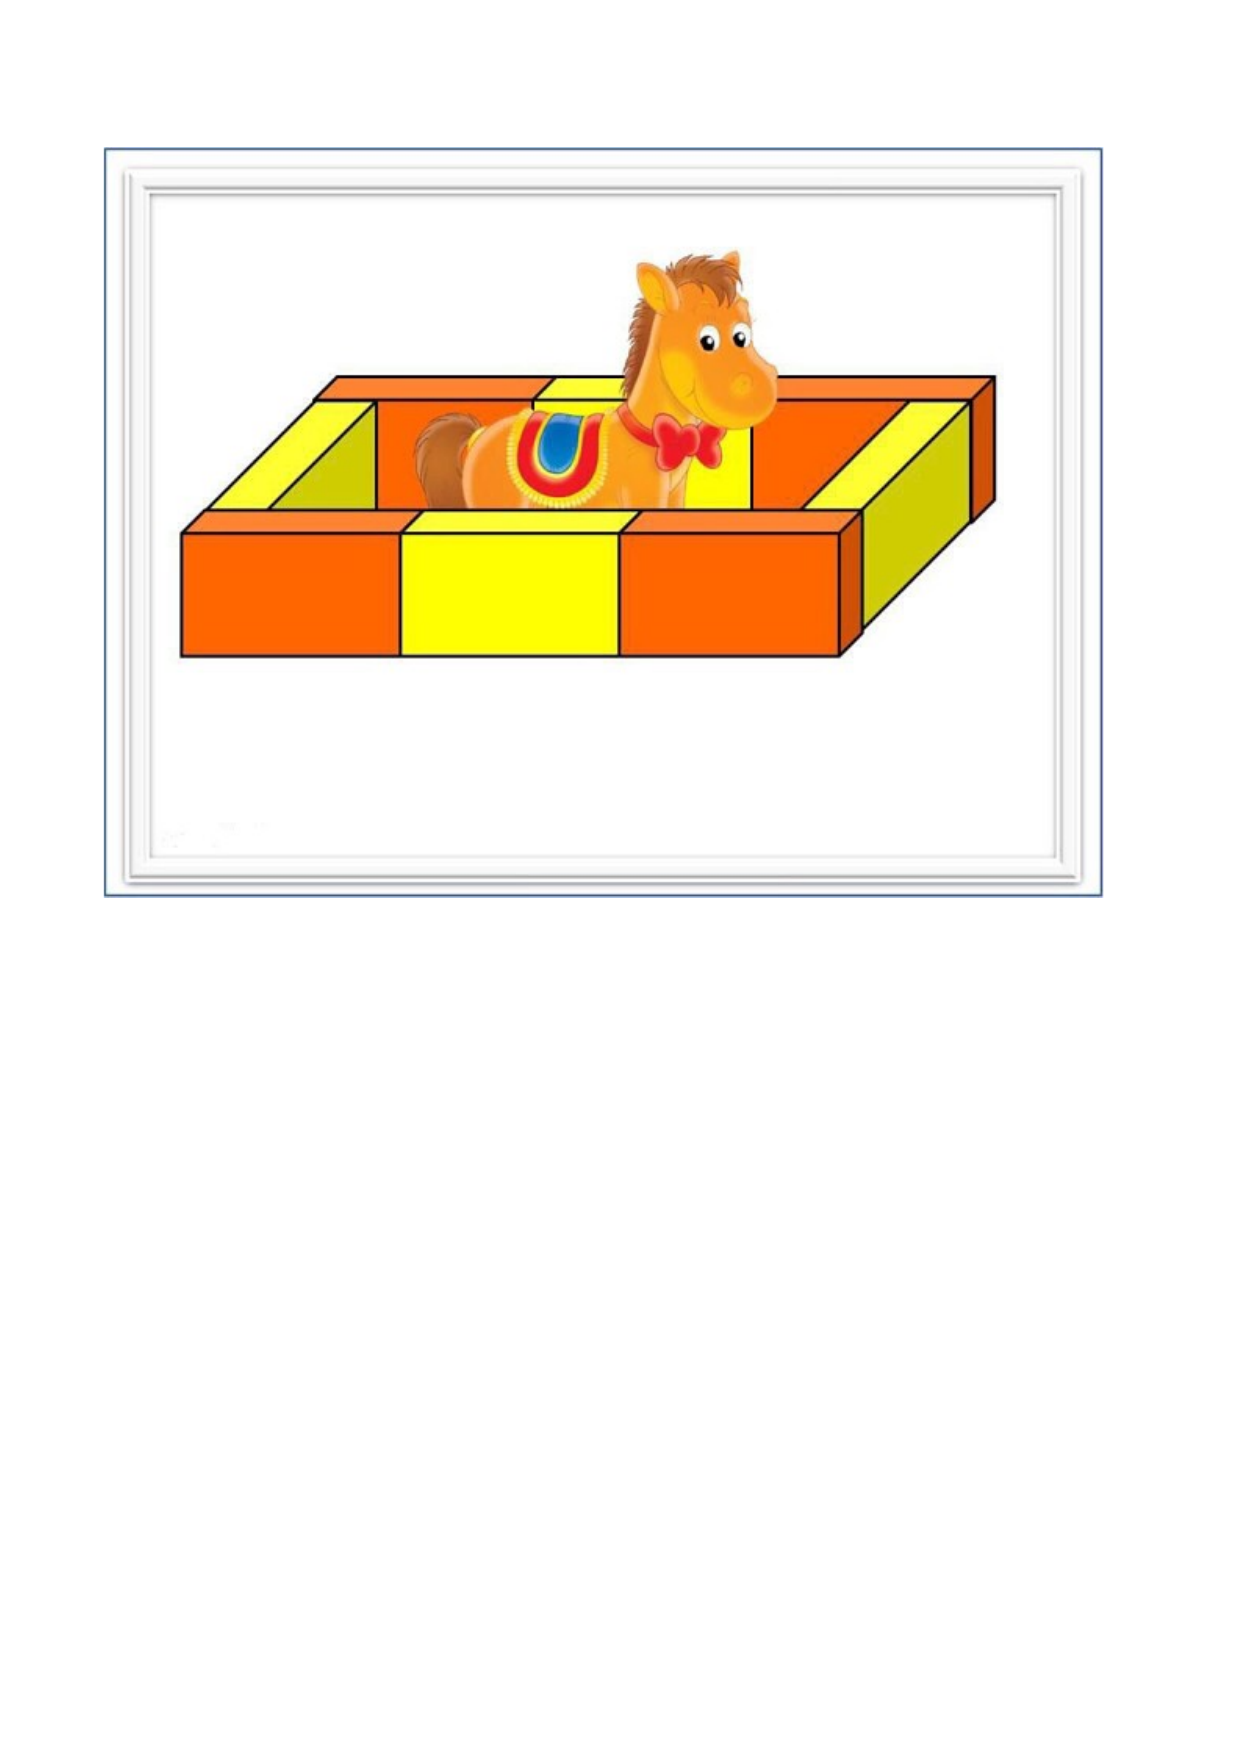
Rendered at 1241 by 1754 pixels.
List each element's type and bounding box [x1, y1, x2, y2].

picture [103, 147, 1104, 898]
